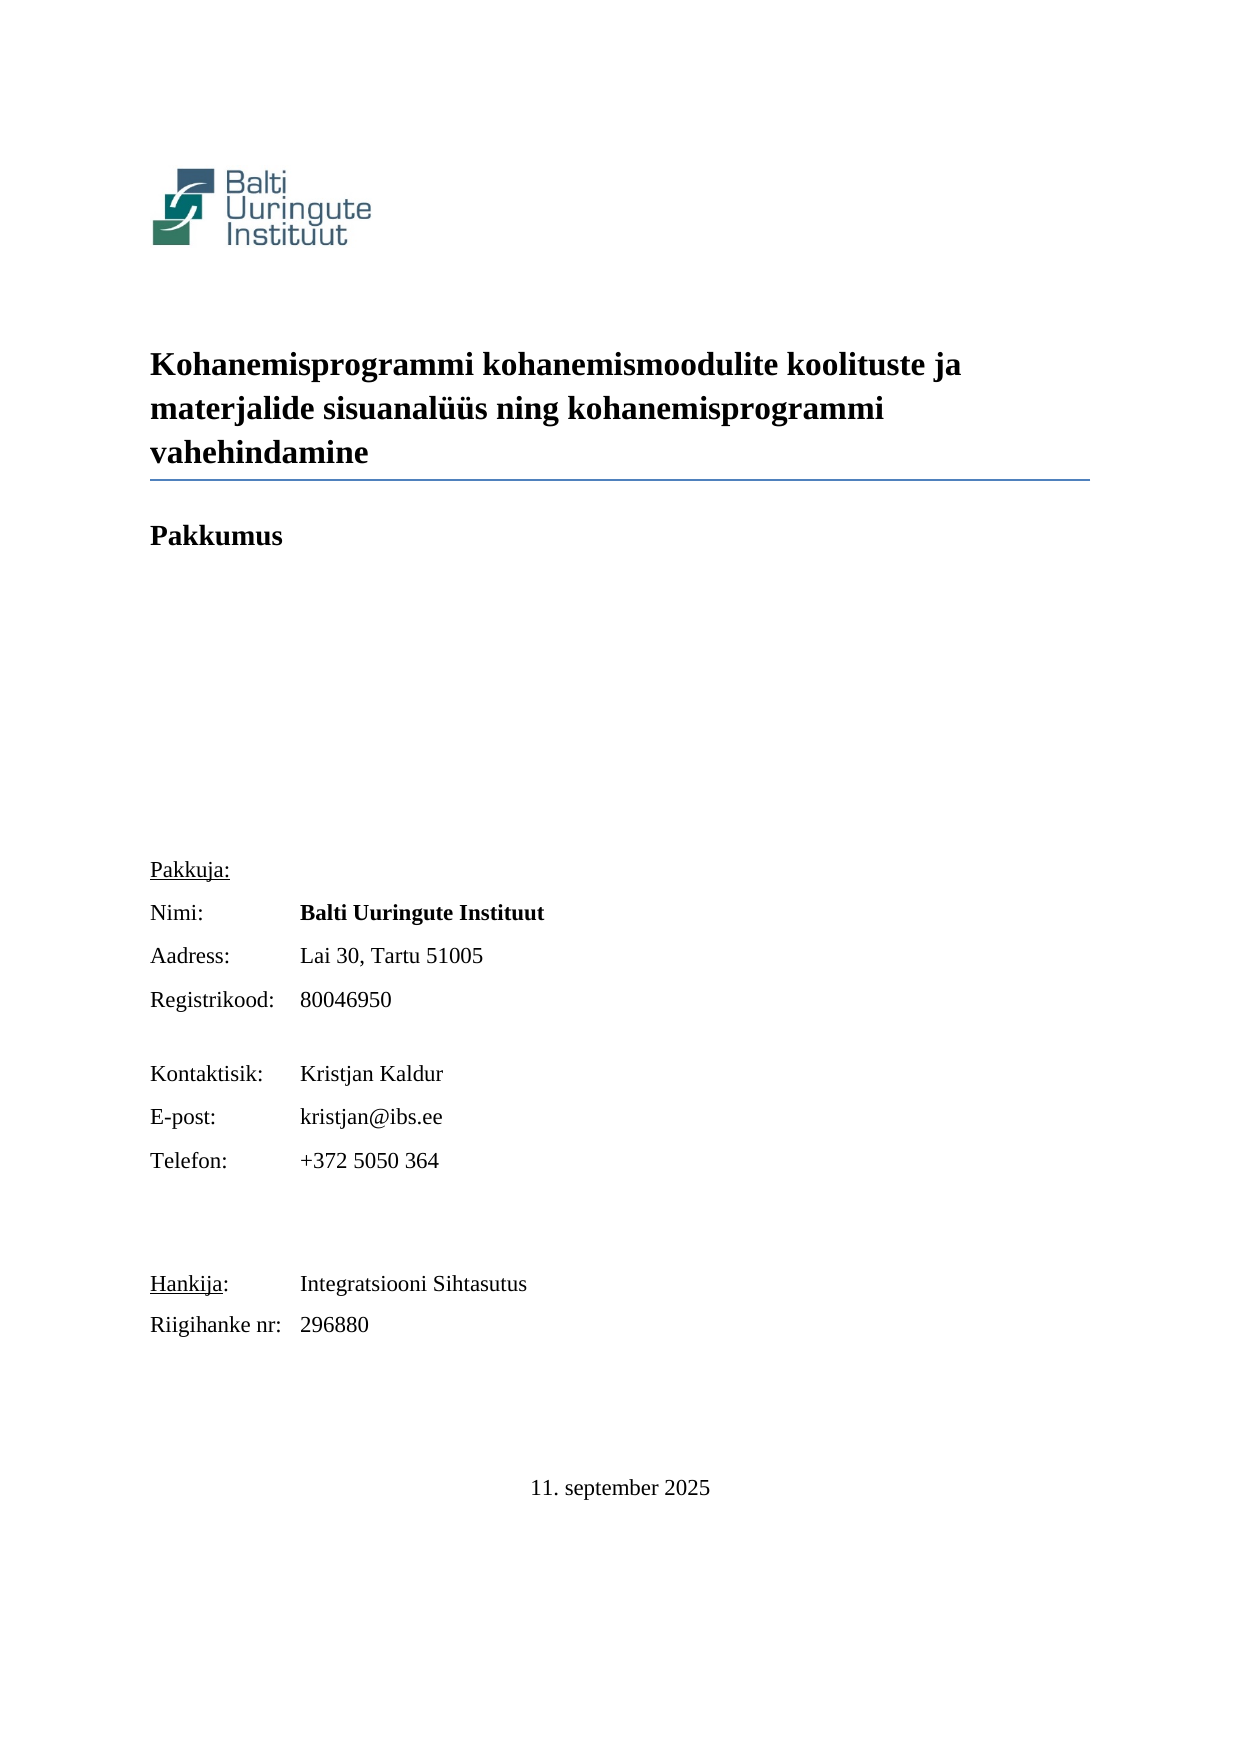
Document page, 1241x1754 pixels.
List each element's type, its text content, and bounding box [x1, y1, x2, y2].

text Aadress: Lai 30, Tartu 51005 [150, 943, 1090, 969]
text E-post: kristjan@ibs.ee [150, 1103, 1090, 1130]
text Pakkumus [150, 518, 1090, 552]
text Registrikood: 80046950 [150, 986, 1090, 1012]
text Riigihanke nr: 296880 [150, 1311, 1090, 1337]
text Kontaktisik: Kristjan Kaldur [150, 1060, 1090, 1086]
title Kohanemisprogrammi kohanemismoodulite koolituste ja materjalide sisuanalüüs ning kohanemisprogrammi vahehindamine [150, 344, 1090, 479]
text Pakkuja: [150, 856, 1090, 882]
text Hankija: Integratsiooni Sihtasutus [150, 1270, 1090, 1296]
picture [150, 165, 373, 248]
text Telefon: +372 5050 364 [150, 1147, 1090, 1173]
text Nimi: Balti Uuringute Instituut [150, 899, 1090, 926]
text 11. september 2025 [150, 1474, 1090, 1501]
